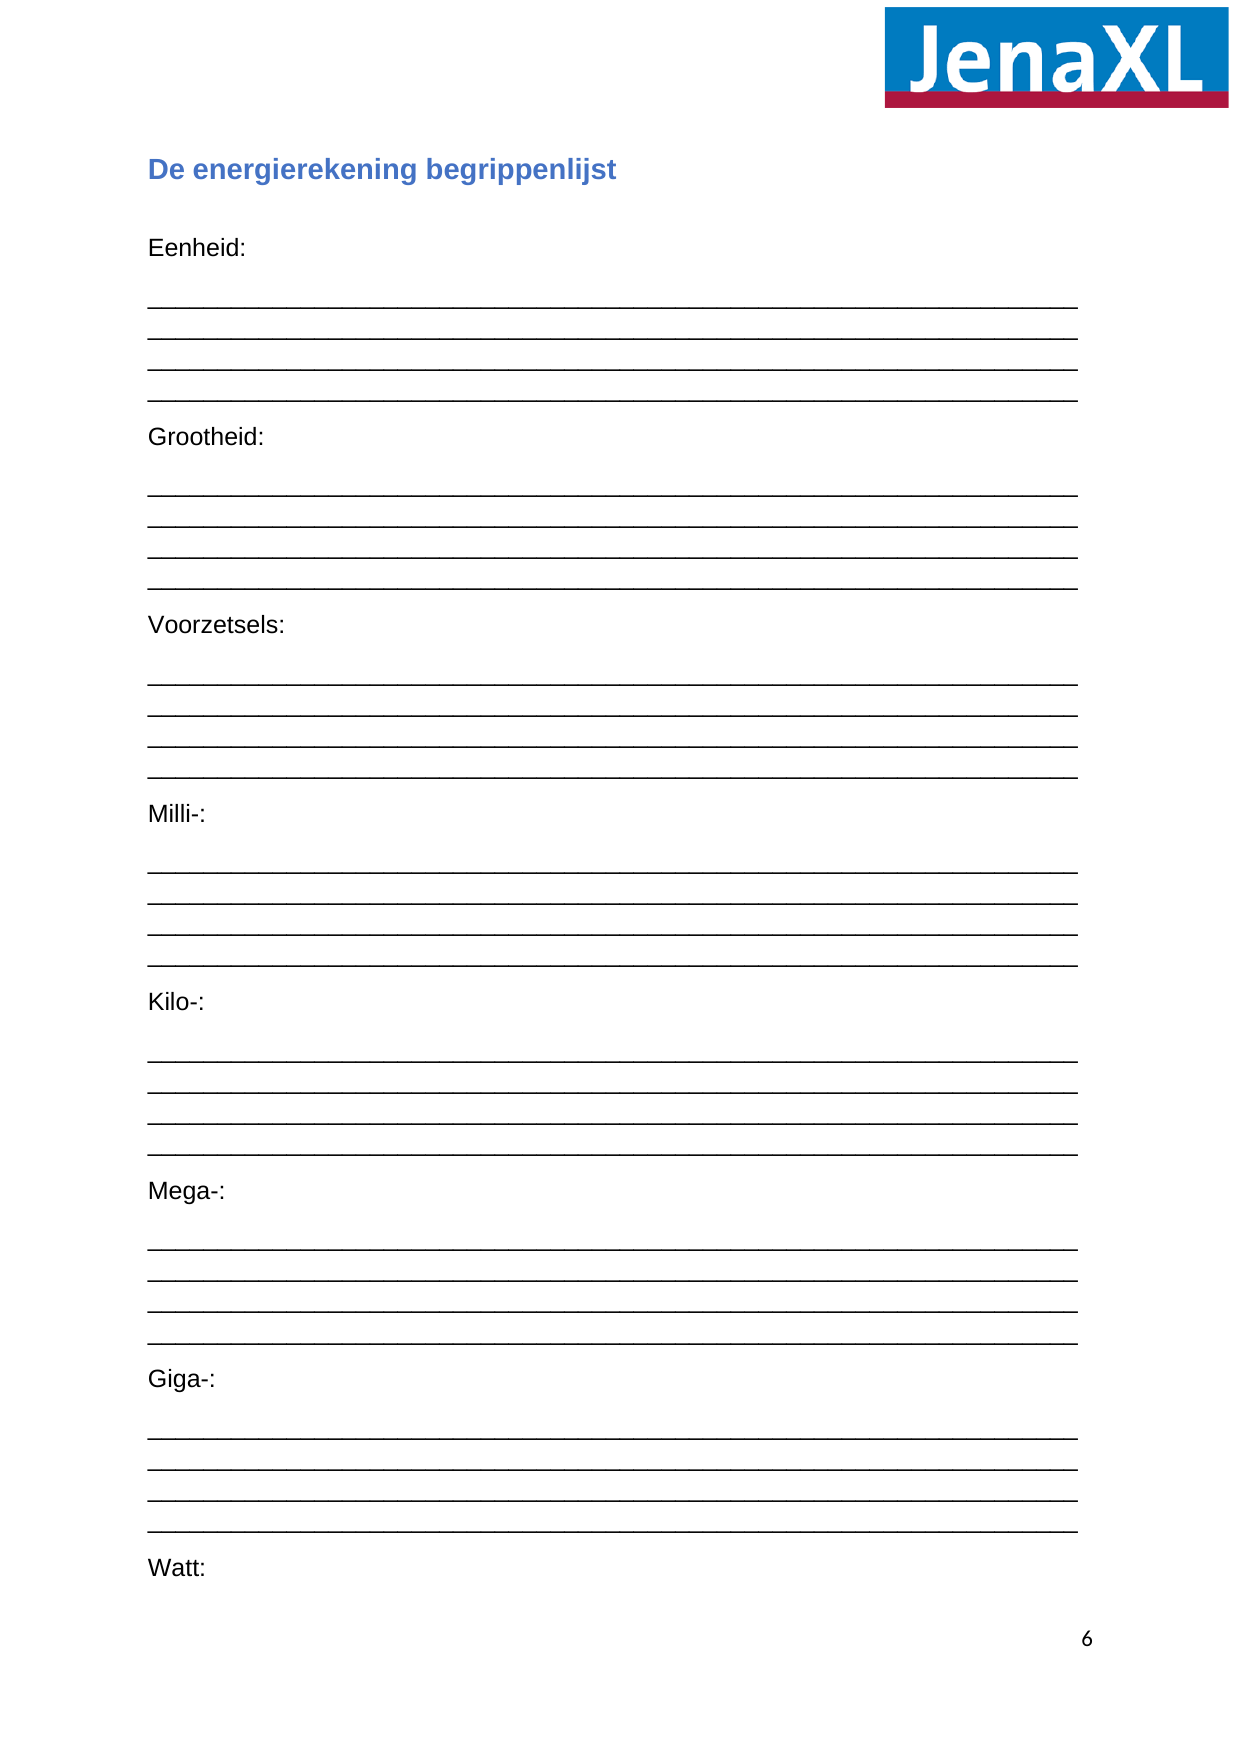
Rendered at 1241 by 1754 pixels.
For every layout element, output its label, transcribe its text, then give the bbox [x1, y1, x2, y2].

text Eenheid: [148, 233, 1093, 262]
text Grootheid: [148, 422, 1093, 450]
text Kilo-: [148, 987, 1093, 1016]
picture [884, 7, 1229, 108]
subtitle De energierekening begrippenlijst [148, 152, 1093, 185]
text Milli-: [148, 799, 1093, 827]
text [148, 1412, 1093, 1534]
text Watt: [148, 1553, 1093, 1582]
text Voorzetsels: [148, 610, 1093, 639]
text Mega-: [148, 1176, 1093, 1204]
text Giga-: [148, 1364, 1093, 1393]
